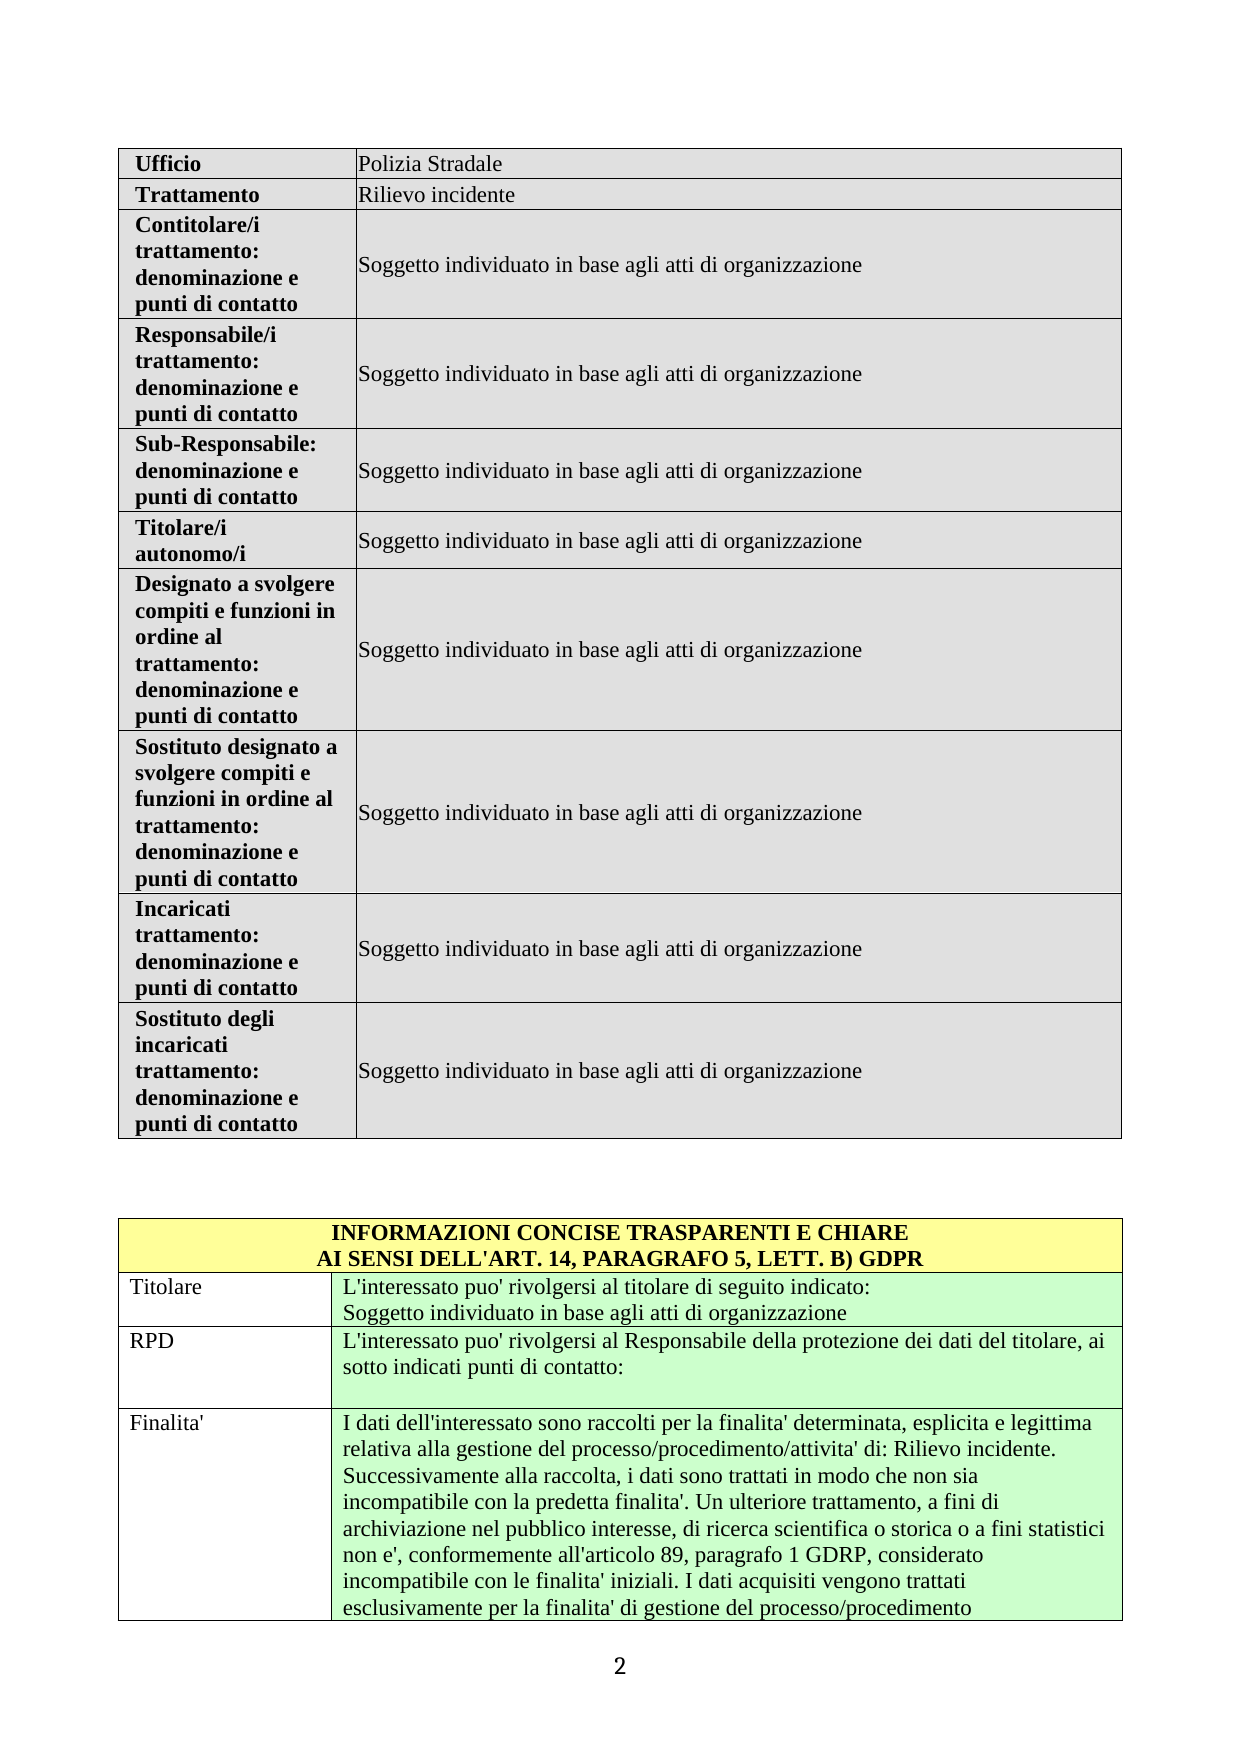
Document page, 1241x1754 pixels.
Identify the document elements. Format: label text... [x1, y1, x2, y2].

table_cell L'interessato puo' rivolgersi al titolare di seguito indicato: Soggetto individuato in base agli atti di organizzazione [332, 1273, 1122, 1326]
table_cell Soggetto individuato in base agli atti di organizzazione [357, 569, 1121, 730]
table_cell Soggetto individuato in base agli atti di organizzazione [357, 894, 1121, 1002]
table_cell Trattamento [119, 179, 356, 209]
table_cell Sostituto degli incaricati trattamento: denominazione e punti di contatto [119, 1003, 356, 1138]
table_cell Polizia Stradale [357, 149, 1121, 178]
table_cell Ufficio [119, 149, 356, 178]
table_cell RPD [119, 1327, 331, 1408]
table_cell Incaricati trattamento: denominazione e punti di contatto [119, 894, 356, 1002]
table_cell Soggetto individuato in base agli atti di organizzazione [357, 512, 1121, 568]
table_cell Finalita' [119, 1409, 331, 1620]
table_cell Sub-Responsabile: denominazione e punti di contatto [119, 429, 356, 511]
table_cell Soggetto individuato in base agli atti di organizzazione [357, 731, 1121, 892]
table_cell Soggetto individuato in base agli atti di organizzazione [357, 429, 1121, 511]
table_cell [332, 1409, 1122, 1620]
table_cell Titolare [119, 1273, 331, 1326]
table_header INFORMAZIONI CONCISE TRASPARENTI E CHIARE AI SENSI DELL'ART. 14, PARAGRAFO 5, LETT. B) GDPR [119, 1219, 1122, 1272]
table_cell Responsabile/i trattamento: denominazione e punti di contatto [119, 319, 356, 428]
table_cell Designato a svolgere compiti e funzioni in ordine al trattamento: denominazione e punti di contatto [119, 569, 356, 730]
table_cell L'interessato puo' rivolgersi al Responsabile della protezione dei dati del titolare, ai sotto indicati punti di contatto: [332, 1327, 1122, 1408]
table_cell Soggetto individuato in base agli atti di organizzazione [357, 319, 1121, 428]
table_cell Rilievo incidente [357, 179, 1121, 209]
table_cell Soggetto individuato in base agli atti di organizzazione [357, 210, 1121, 318]
table_cell Sostituto designato a svolgere compiti e funzioni in ordine al trattamento: denominazione e punti di contatto [119, 731, 356, 892]
table_cell Titolare/i autonomo/i [119, 512, 356, 568]
table_cell Contitolare/i trattamento: denominazione e punti di contatto [119, 210, 356, 318]
table_cell Soggetto individuato in base agli atti di organizzazione [357, 1003, 1121, 1138]
